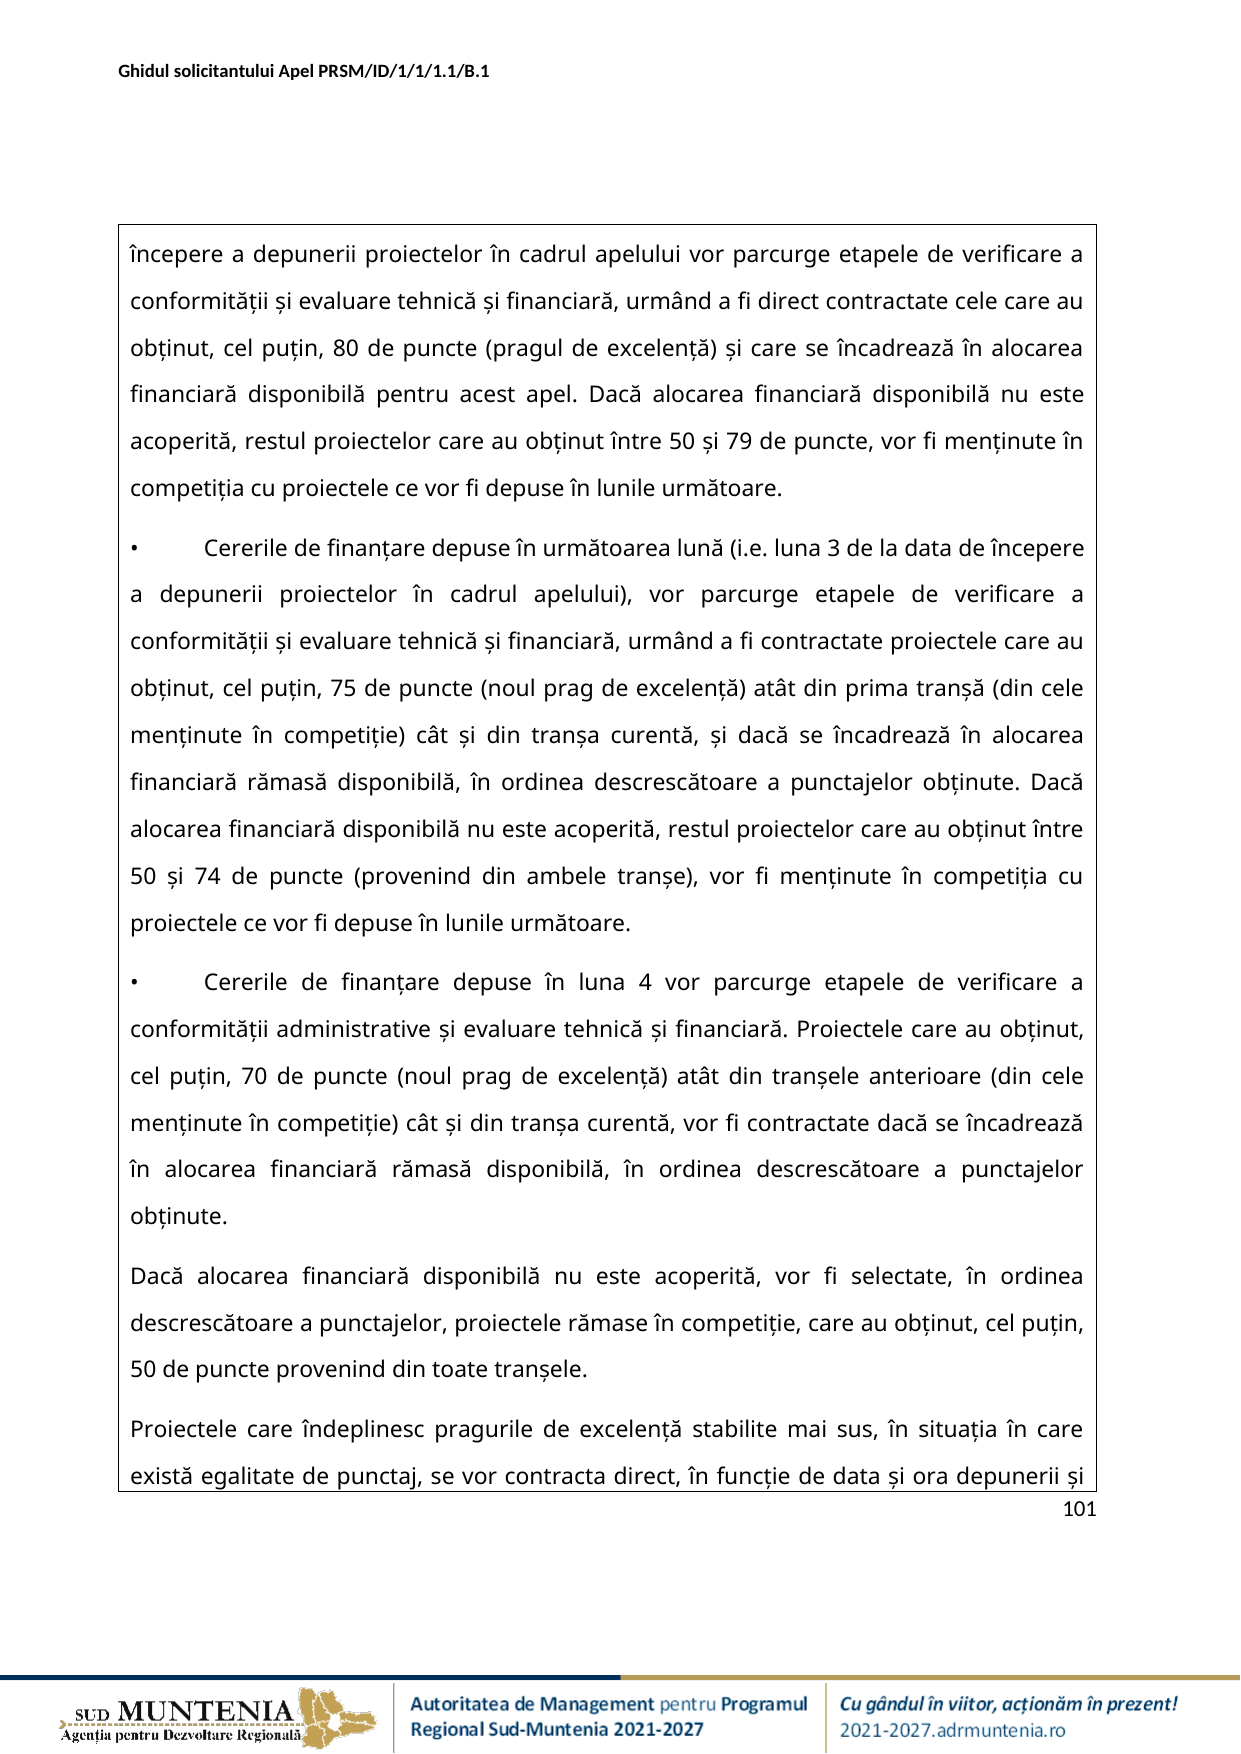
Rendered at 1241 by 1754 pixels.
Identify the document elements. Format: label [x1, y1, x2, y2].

table_header [119, 225, 1096, 1491]
picture [0, 1675, 1241, 1754]
